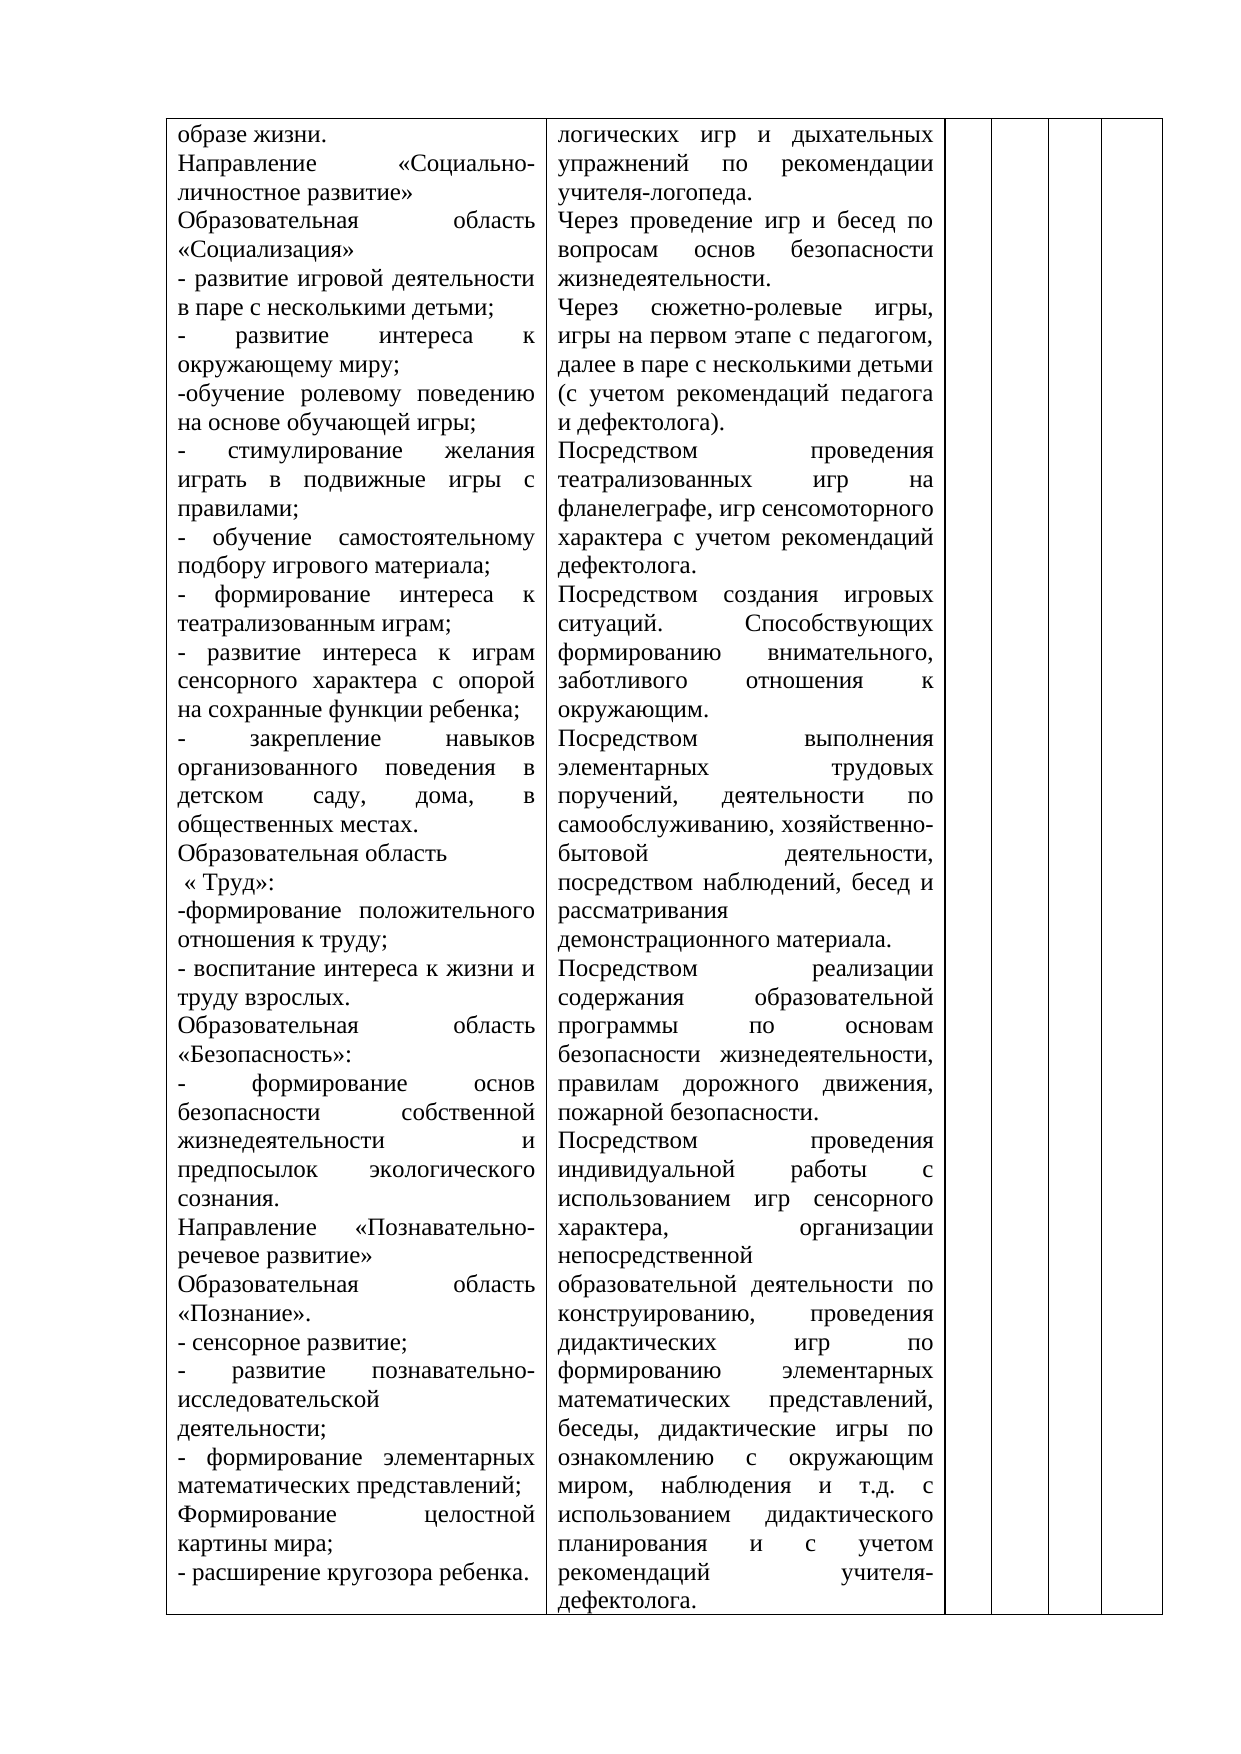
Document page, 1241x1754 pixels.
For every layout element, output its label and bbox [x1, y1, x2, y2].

table_cell [547, 119, 944, 1614]
table_cell [1049, 119, 1101, 1614]
table_cell [1102, 119, 1162, 1614]
table_cell [946, 119, 991, 1614]
table_cell [992, 119, 1048, 1614]
table_cell [167, 119, 546, 1614]
